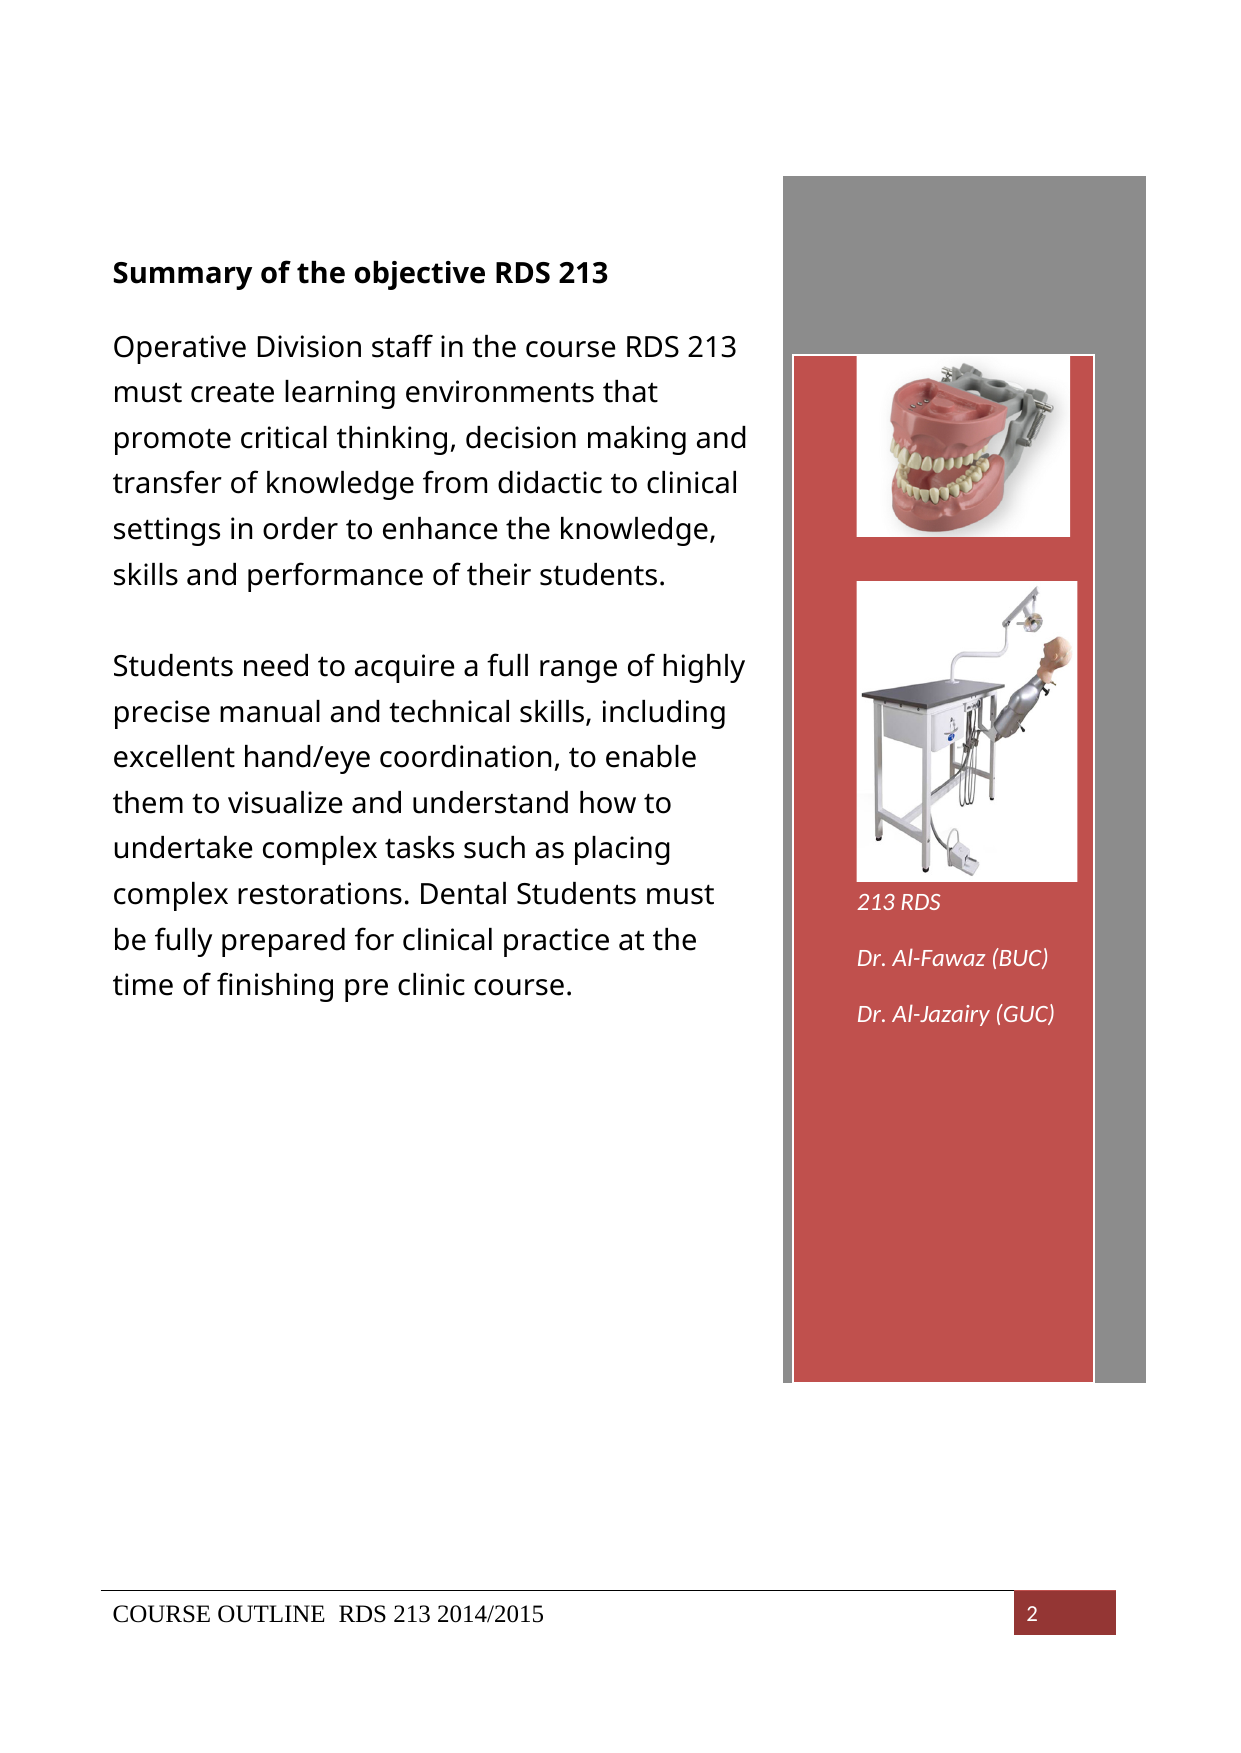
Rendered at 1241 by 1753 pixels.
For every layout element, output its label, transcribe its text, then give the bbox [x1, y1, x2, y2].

picture [783, 176, 1146, 1383]
text Summary of the objective RDS 213 [112, 252, 781, 292]
picture [856, 581, 1078, 882]
text Students need to acquire a full range of highly precise manual and technical skills, including excellent hand/eye coordination, to enable them to visualize and understand how to undertake complex tasks such as placing complex restorations. Dental Students must be fully prepared for clinical practice at the time of finishing pre clinic course. [112, 645, 781, 1004]
picture [856, 356, 1071, 537]
text Operative Division staff in the course RDS 213 must create learning environments that promote critical thinking, decision making and transfer of knowledge from didactic to clinical settings in order to enhance the knowledge, skills and performance of their students. [112, 326, 781, 594]
